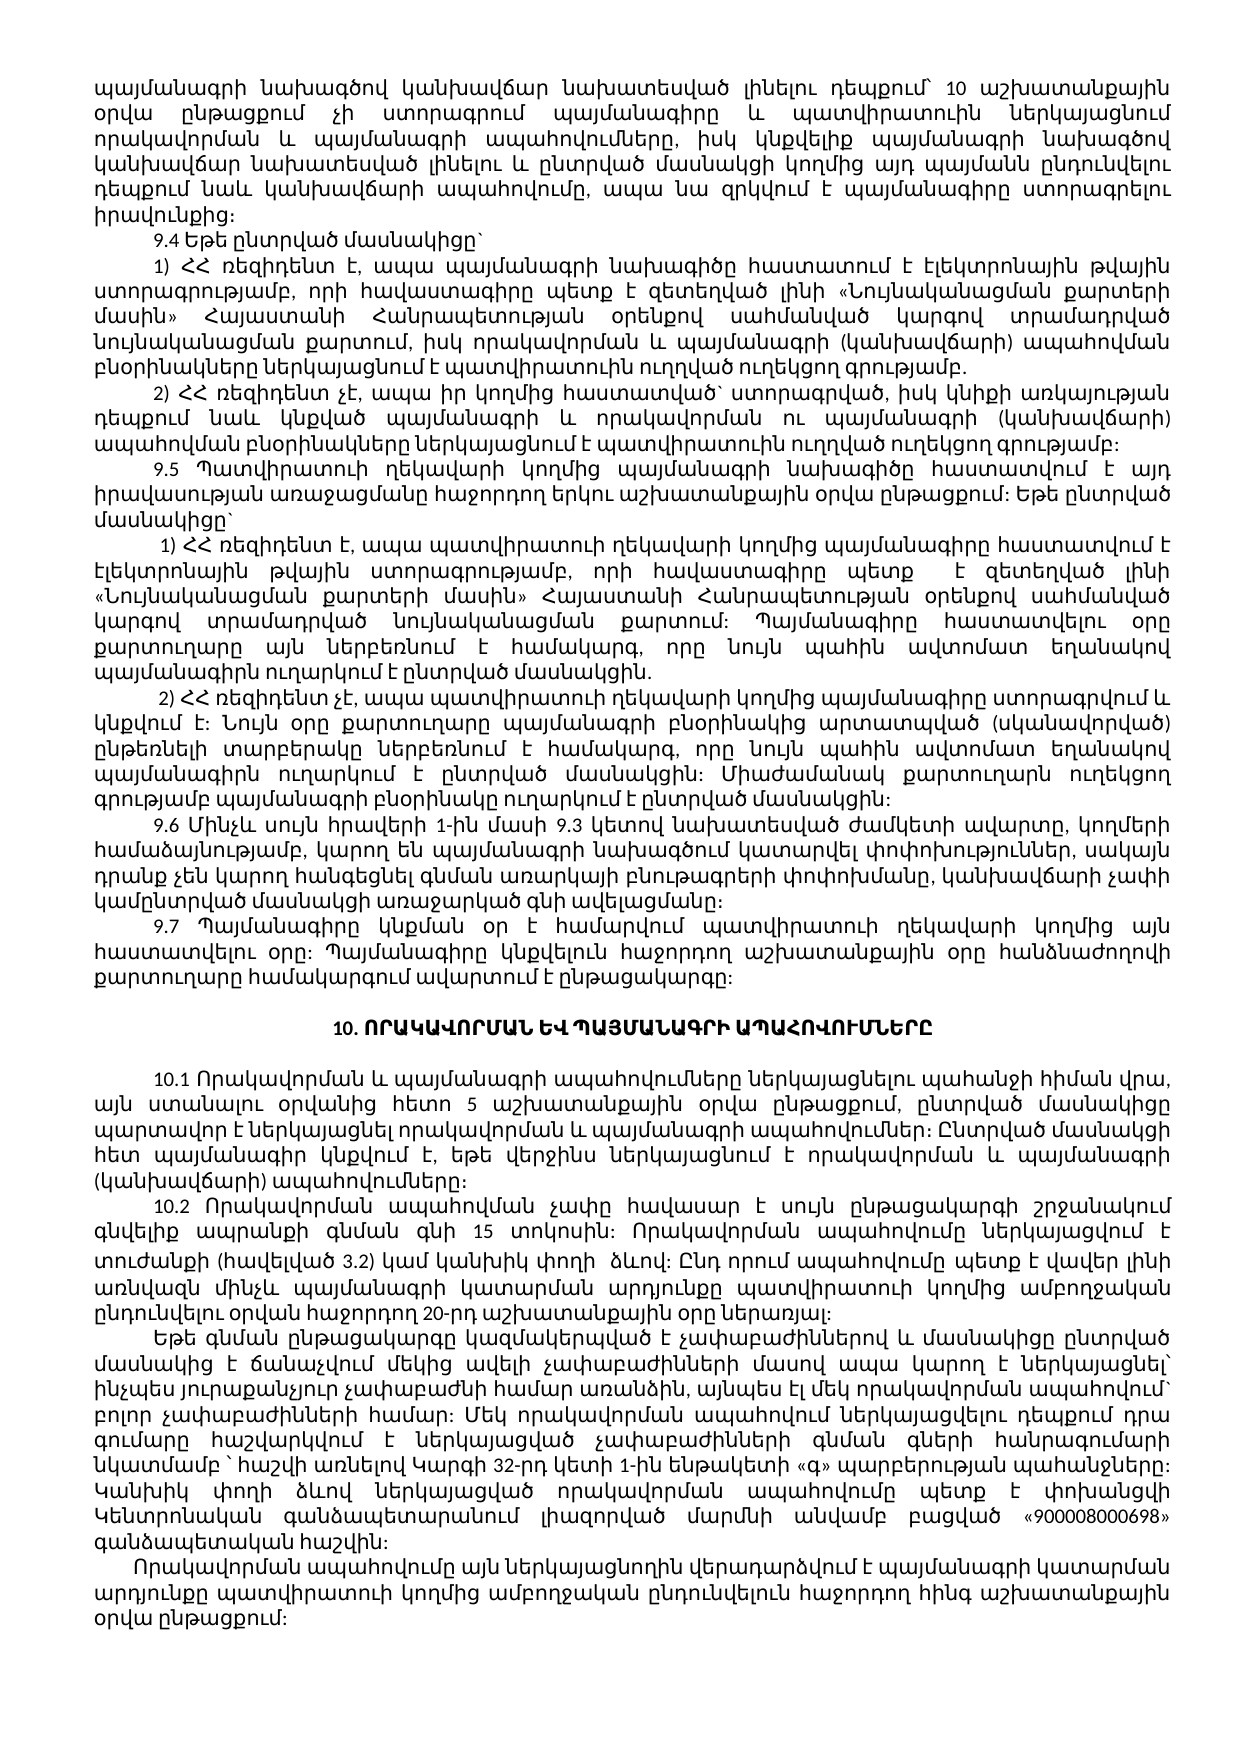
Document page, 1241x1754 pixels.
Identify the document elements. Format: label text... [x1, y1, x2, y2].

text 9.6 Մինչև սույն հրավերի 1-ին մասի 9.3 կետով նախատեսված ժամկետի ավարտը, կողմերի համաձայնությամբ, կարող են պայմանագրի նախագծում կատարվել փոփոխություններ, սակայն դրանք չեն կարող հանգեցնել գնման առարկայի բնութագրերի փոփոխմանը, կանխավճարի չափի կամընտրված մասնակցի առաջարկած գնի ավելացմանը։ [94, 812, 1171, 914]
text 2) ՀՀ ռեզիդենտ չէ, ապա պատվիրատուի ղեկավարի կողմից պայմանագիրը ստորագրվում և կնքվում է: Նույն օրը քարտուղարը պայմանագրի բնօրինակից արտատպված (սկանավորված) ընթեռնելի տարբերակը ներբեռնում է համակարգ, որը նույն պահին ավտոմատ եղանակով պայմանագիրն ուղարկում է ընտրված մասնակցին: Միաժամանակ քարտուղարն ուղեկցող գրությամբ պայմանագրի բնօրինակը ուղարկում է ընտրված մասնակցին: [94, 685, 1171, 812]
text 1) ՀՀ ռեզիդենտ է, ապա պայմանագրի նախագիծը հաստատում է էլեկտրոնային թվային ստորագրությամբ, որի հավաստագիրը պետք է զետեղված լինի «Նույնականացման քարտերի մասին» Հայաստանի Հանրապետության օրենքով սահմանված կարգով տրամադրված նույնականացման քարտում, իսկ որակավորման և պայմանագրի (կանխավճարի) ապահովման բնօրինակները ներկայացնում է պատվիրատուին ուղղված ուղեկցող գրությամբ. [94, 253, 1171, 380]
text Եթե գնման ընթացակարգը կազմակերպված է չափաբաժիններով և մասնակիցը ընտրված մասնակից է ճանաչվում մեկից ավելի չափաբաժինների մասով ապա կարող է ներկայացնել՝ ինչպես յուրաքանչյուր չափաբաժնի համար առանձին, այնպես էլ մեկ որակավորման ապահովում` բոլոր չափաբաժինների համար: Մեկ որակավորման ապահովում ներկայացվելու դեպքում դրա գումարը հաշվարկվում է ներկայացված չափաբաժինների գնման գների հանրագումարի նկատմամբ ՝ հաշվի առնելով Կարգի 32-րդ կետի 1-ին ենթակետի «գ» պարբերության պահանջները: Կանխիկ փողի ձևով ներկայացված որակավորման ապահովումը պետք է փոխանցվի Կենտրոնական գանձապետարանում լիազորված մարմնի անվամբ բացված «900008000698» գանձապետական հաշվին: [94, 1326, 1171, 1554]
text Որակավորման ապահովումը այն ներկայացնողին վերադարձվում է պայմանագրի կատարման արդյունքը պատվիրատուի կողմից ամբողջական ընդունվելուն հաջորդող հինգ աշխատանքային օրվա ընթացքում: [94, 1554, 1171, 1631]
text 10.2 Որակավորման ապահովման չափը հավասար է սույն ընթացակարգի շրջանակում գնվելիք ապրանքի գնման գնի 15 տոկոսին: Որակավորման ապահովումը ներկայացվում է տուժանքի (հավելված 3.2) կամ կանխիկ փողի ձևով: Ընդ որում ապահովումը պետք է վավեր լինի առնվազն մինչև պայմանագրի կատարման արդյունքը պատվիրատուի կողմից ամբողջական ընդունվելու օրվան հաջորդող 20-րդ աշխատանքային օրը ներառյալ: [94, 1193, 1171, 1326]
text 9.4 Եթե ընտրված մասնակիցը` [94, 227, 1171, 253]
text 1) ՀՀ ռեզիդենտ է, ապա պատվիրատուի ղեկավարի կողմից պայմանագիրը հաստատվում է էլեկտրոնային թվային ստորագրությամբ, որի հավաստագիրը պետք է զետեղված լինի «Նույնականացման քարտերի մասին» Հայաստանի Հանրապետության օրենքով սահմանված կարգով տրամադրված նույնականացման քարտում: Պայմանագիրը հաստատվելու օրը քարտուղարը այն ներբեռնում է համակարգ, որը նույն պահին ավտոմատ եղանակով պայմանագիրն ուղարկում է ընտրված մասնակցին. [94, 532, 1171, 685]
text 9.5 Պատվիրատուի ղեկավարի կողմից պայմանագրի նախագիծը հաստատվում է այդ իրավասության առաջացմանը հաջորդող երկու աշխատանքային օրվա ընթացքում: Եթե ընտրված մասնակիցը` [94, 456, 1171, 532]
text 9.7 Պայմանագիրը կնքման օր է համարվում պատվիրատուի ղեկավարի կողմից այն հաստատվելու օրը: Պայմանագիրը կնքվելուն հաջորդող աշխատանքային օրը հանձնաժողովի քարտուղարը համակարգում ավարտում է ընթացակարգը: [94, 914, 1171, 990]
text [94, 75, 1171, 227]
text 10. ՈՐԱԿԱՎՈՐՄԱՆ ԵՎ ՊԱՅՄԱՆԱԳՐԻ ԱՊԱՀՈՎՈՒՄՆԵՐԸ [94, 1015, 1171, 1041]
text 10.1 Որակավորման և պայմանագրի ապահովումները ներկայացնելու պահանջի հիման վրա, այն ստանալու օրվանից հետո 5 աշխատանքային օրվա ընթացքում, ընտրված մասնակիցը պարտավոր է ներկայացնել որակավորման և պայմանագրի ապահովումներ։ Ընտրված մասնակցի հետ պայմանագիր կնքվում է, եթե վերջինս ներկայացնում է որակավորման և պայմանագրի (կանխավճարի) ապահովումները։ [94, 1066, 1171, 1193]
text 2) ՀՀ ռեզիդենտ չէ, ապա իր կողմից հաստատված` ստորագրված, իսկ կնիքի առկայության դեպքում նաև կնքված պայմանագրի և որակավորման ու պայմանագրի (կանխավճարի) ապահովման բնօրինակները ներկայացնում է պատվիրատուին ուղղված ուղեկցող գրությամբ: [94, 380, 1171, 456]
